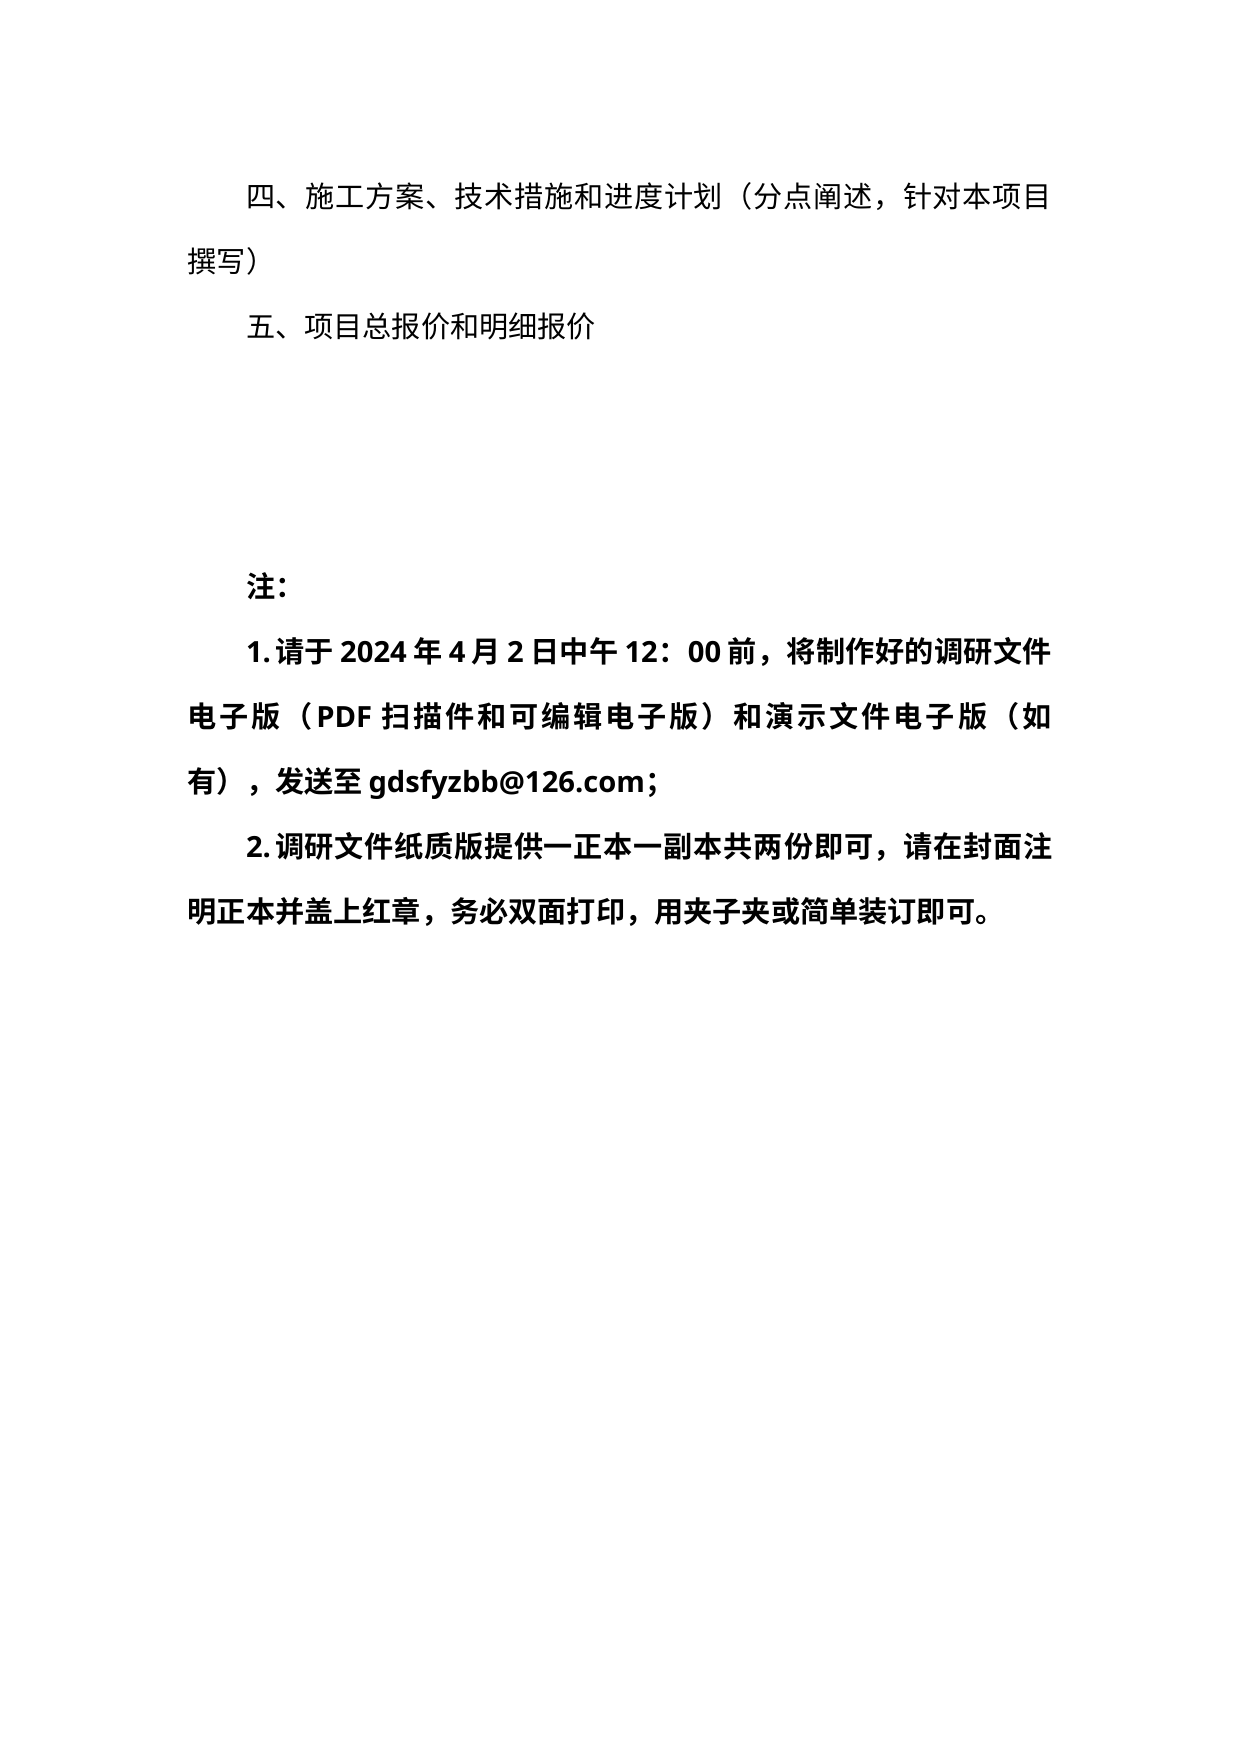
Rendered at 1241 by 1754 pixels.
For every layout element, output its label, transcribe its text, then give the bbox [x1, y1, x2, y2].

text 四、施工方案、技术措施和进度计划（分点阐述，针对本项目撰写） [187, 162, 1053, 292]
text 五、项目总报价和明细报价 [187, 292, 1053, 357]
list 请于2024年4月2日中午12：00前，将制作好的调研文件电子版（PDF扫描件和可编辑电子版）和演示文件电子版（如有），发送至gdsfyzbb@126.com； [187, 617, 1053, 812]
list 调研文件纸质版提供一正本一副本共两份即可，请在封面注明正本并盖上红章，务必双面打印，用夹子夹或简单装订即可。 [187, 812, 1053, 942]
text 注： [187, 552, 1053, 617]
